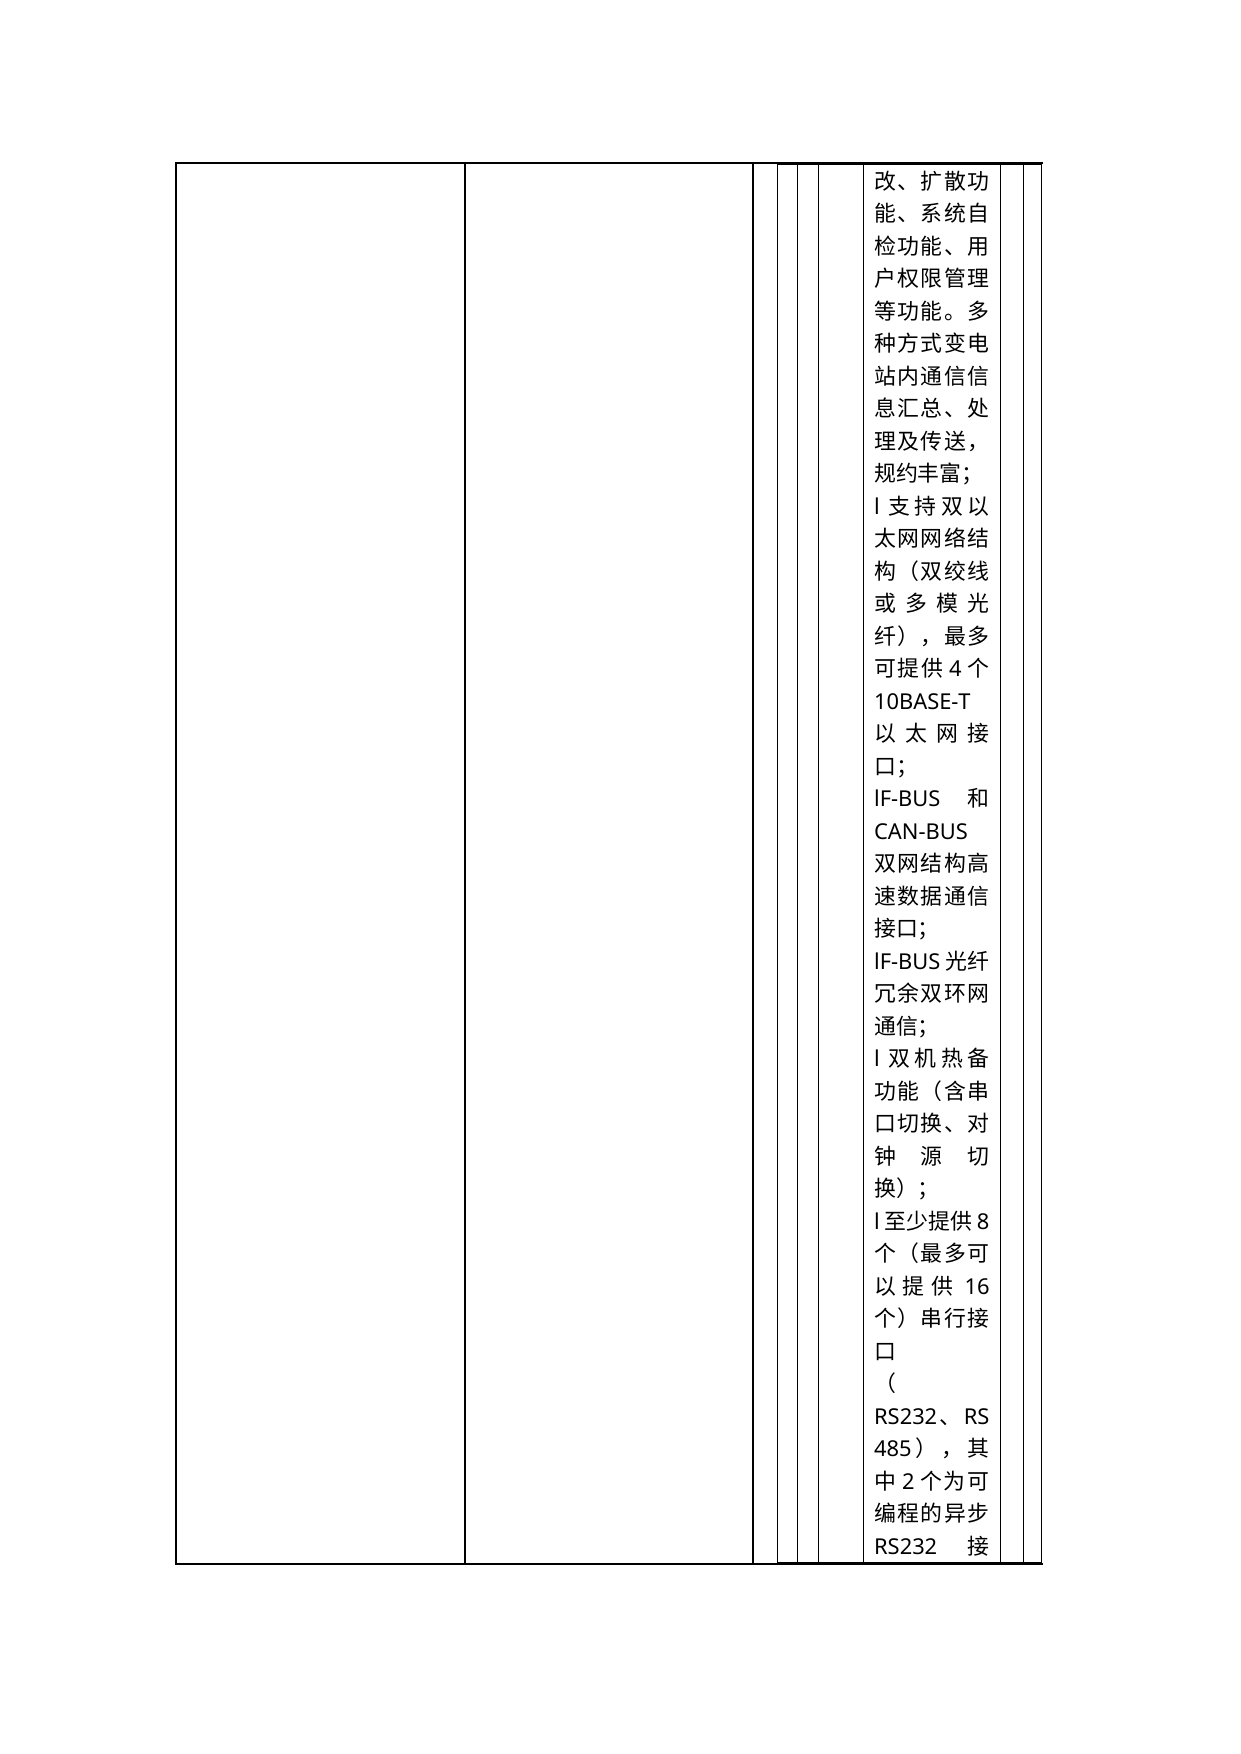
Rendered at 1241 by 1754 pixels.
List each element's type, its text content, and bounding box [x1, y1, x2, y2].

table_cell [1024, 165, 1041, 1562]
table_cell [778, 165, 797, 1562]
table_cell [864, 165, 1000, 1562]
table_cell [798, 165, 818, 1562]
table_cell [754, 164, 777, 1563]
table_cell 1 [177, 164, 464, 1563]
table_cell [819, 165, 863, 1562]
table_cell [466, 164, 752, 1563]
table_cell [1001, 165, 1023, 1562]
